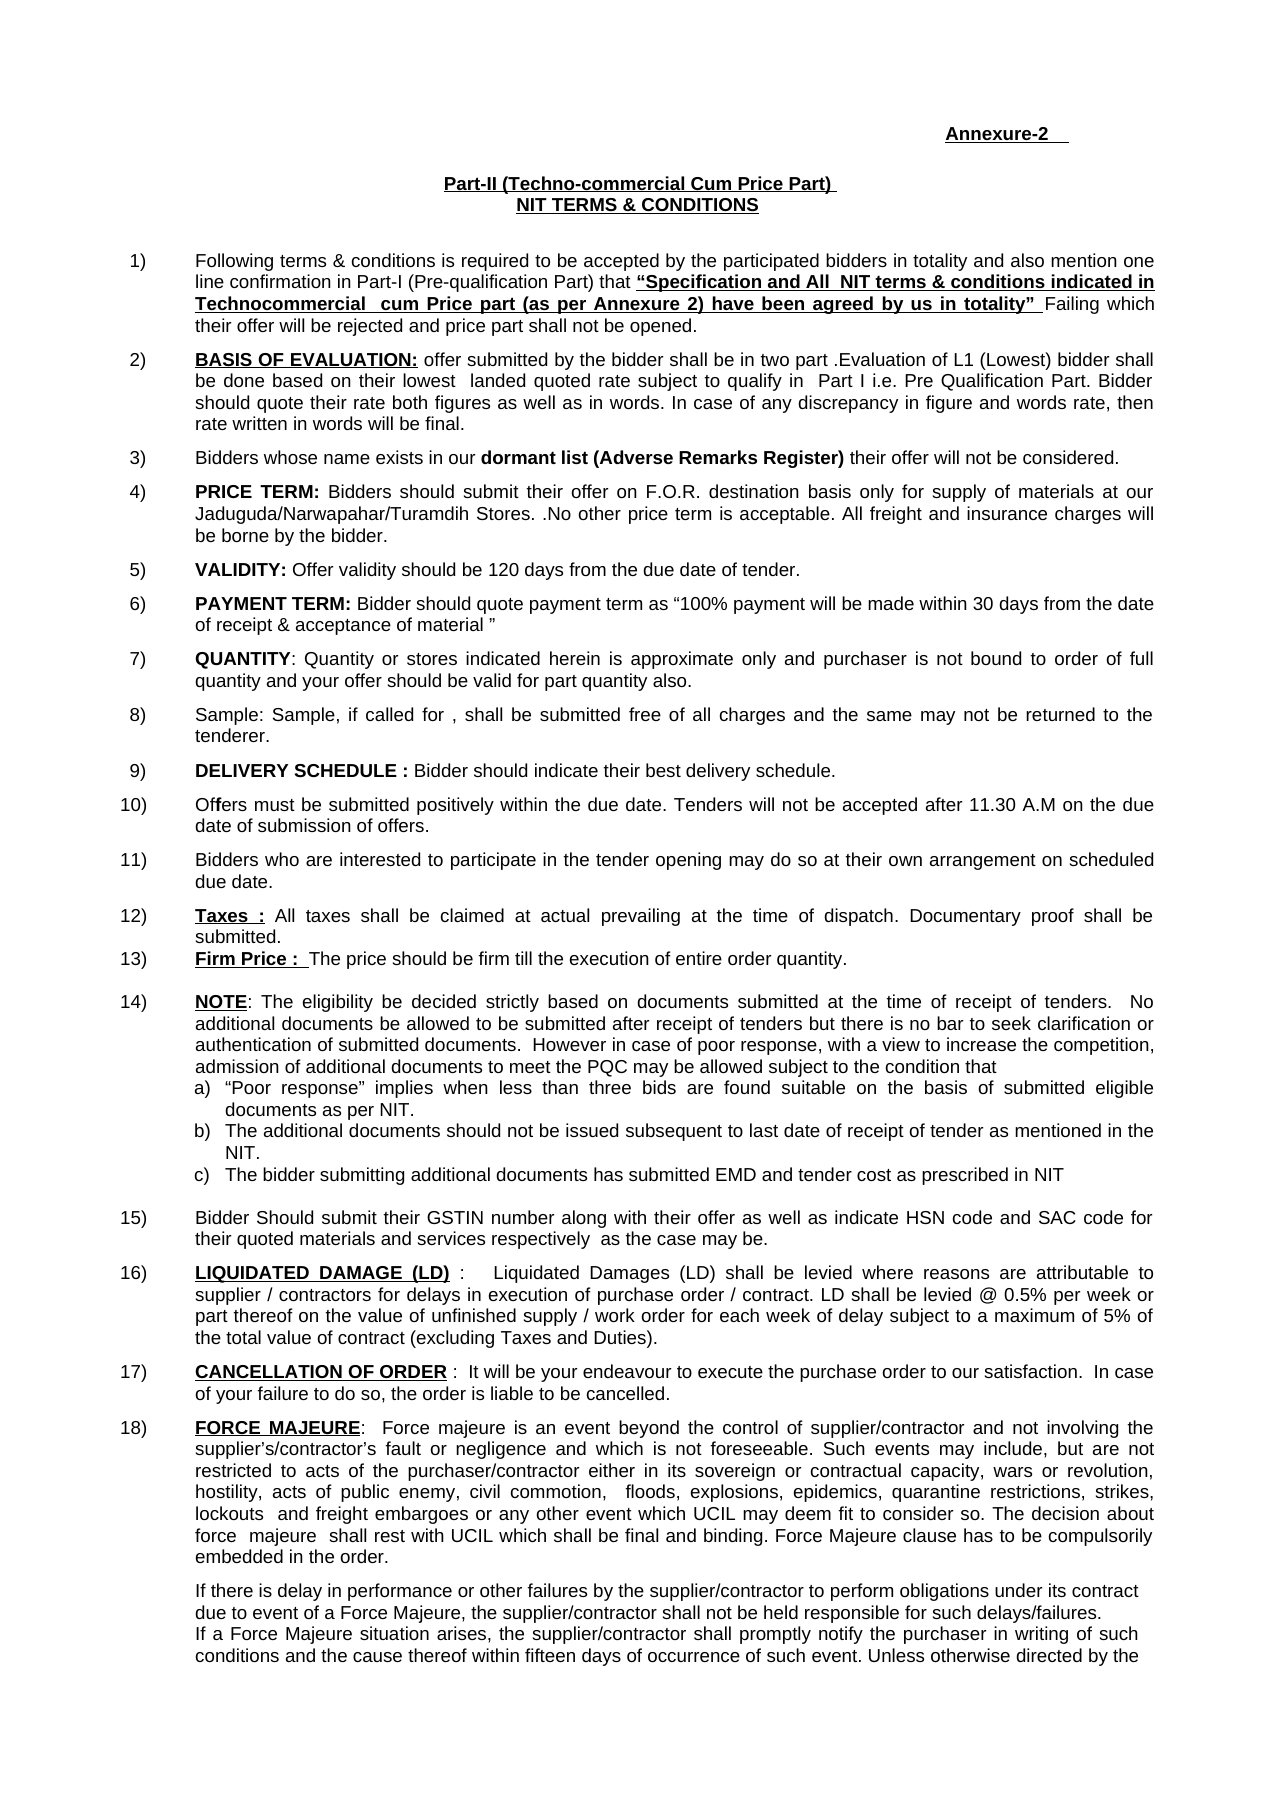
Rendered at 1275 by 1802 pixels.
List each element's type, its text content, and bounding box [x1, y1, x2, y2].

list Offers must be submitted positively within the due date. Tenders will not be accepted after 11.30 A.M on the due date of submission of offers. [120, 793, 1155, 837]
text NIT TERMS & CONDITIONS [120, 194, 1155, 216]
list If there is delay in performance or other failures by the supplier/contractor to perform obligations under its contract due to event of a Force Majeure, the supplier/contractor shall not be held responsible for such delays/failures. [195, 1580, 1140, 1623]
list BASIS OF EVALUATION: offer submitted by the bidder shall be in two part .Evaluation of L1 (Lowest) bidder shall be done based on their lowest landed quoted rate subject to qualify in Part I i.e. Pre Qualification Part. Bidder should quote their rate both figures as well as in words. In case of any discrepancy in figure and words rate, then rate written in words will be final. [129, 348, 1155, 435]
list CANCELLATION OF ORDER : It will be your endeavour to execute the purchase order to our satisfaction. In case of your failure to do so, the order is liable to be cancelled. [120, 1361, 1155, 1404]
list NOTE: The eligibility be decided strictly based on documents submitted at the time of receipt of tenders. No additional documents be allowed to be submitted after receipt of tenders but there is no bar to seek clarification or authentication of submitted documents. However in case of poor response, with a view to increase the competition, admission of additional documents to meet the PQC may be allowed subject to the condition that [120, 991, 1155, 1077]
text Annexure-2 [870, 123, 1155, 144]
list The additional documents should not be issued subsequent to last date of receipt of tender as mentioned in the NIT. [194, 1120, 1155, 1163]
list LIQUIDATED DAMAGE (LD) : Liquidated Damages (LD) shall be levied where reasons are attributable to supplier / contractors for delays in execution of purchase order / contract. LD shall be levied @ 0.5% per week or part thereof on the value of unfinished supply / work order for each week of delay subject to a maximum of 5% of the total value of contract (excluding Taxes and Duties). [120, 1262, 1155, 1348]
list Firm Price : The price should be firm till the execution of entire order quantity. [120, 948, 1155, 969]
list Bidder Should submit their GSTIN number along with their offer as well as indicate HSN code and SAC code for their quoted materials and services respectively as the case may be. [120, 1207, 1155, 1250]
list DELIVERY SCHEDULE : Bidder should indicate their best delivery schedule. [129, 759, 1155, 781]
list Following terms & conditions is required to be accepted by the participated bidders in totality and also mention one line confirmation in Part-I (Pre-qualification Part) that “Specification and All NIT terms & conditions indicated in Technocommercial cum Price part (as per Annexure 2) have been agreed by us in totality” Failing which their offer will be rejected and price part shall not be opened. [129, 250, 1155, 336]
list QUANTITY: Quantity or stores indicated herein is approximate only and purchaser is not bound to order of full quantity and your offer should be valid for part quantity also. [129, 648, 1155, 691]
list The bidder submitting additional documents has submitted EMD and tender cost as prescribed in NIT [194, 1163, 1155, 1185]
text Part-II (Techno-commercial Cum Price Part) [120, 172, 1155, 194]
list “Poor response” implies when less than three bids are found suitable on the basis of submitted eligible documents as per NIT. [194, 1077, 1155, 1120]
list Bidders whose name exists in our dormant list (Adverse Remarks Register) their offer will not be considered. [129, 447, 1155, 469]
list PAYMENT TERM: Bidder should quote payment term as “100% payment will be made within 30 days from the date of receipt & acceptance of material ” [129, 592, 1155, 636]
list Sample: Sample, if called for , shall be submitted free of all charges and the same may not be returned to the tenderer. [129, 704, 1155, 747]
list Taxes : All taxes shall be claimed at actual prevailing at the time of dispatch. Documentary proof shall be submitted. [120, 905, 1155, 948]
list PRICE TERM: Bidders should submit their offer on F.O.R. destination basis only for supply of materials at our Jaduguda/Narwapahar/Turamdih Stores. .No other price term is acceptable. All freight and insurance charges will be borne by the bidder. [129, 481, 1155, 546]
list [157, 1623, 1140, 1666]
list Bidders who are interested to participate in the tender opening may do so at their own arrangement on scheduled due date. [120, 849, 1155, 892]
list VALIDITY: Offer validity should be 120 days from the due date of tender. [129, 558, 1155, 580]
list FORCE MAJEURE: Force majeure is an event beyond the control of supplier/contractor and not involving the supplier’s/contractor’s fault or negligence and which is not foreseeable. Such events may include, but are not restricted to acts of the purchaser/contractor either in its sovereign or contractual capacity, wars or revolution, hostility, acts of public enemy, civil commotion, floods, explosions, epidemics, quarantine restrictions, strikes, lockouts and freight embargoes or any other event which UCIL may deem fit to consider so. The decision about force majeure shall rest with UCIL which shall be final and binding. Force Majeure clause has to be compulsorily embedded in the order. [120, 1417, 1155, 1567]
